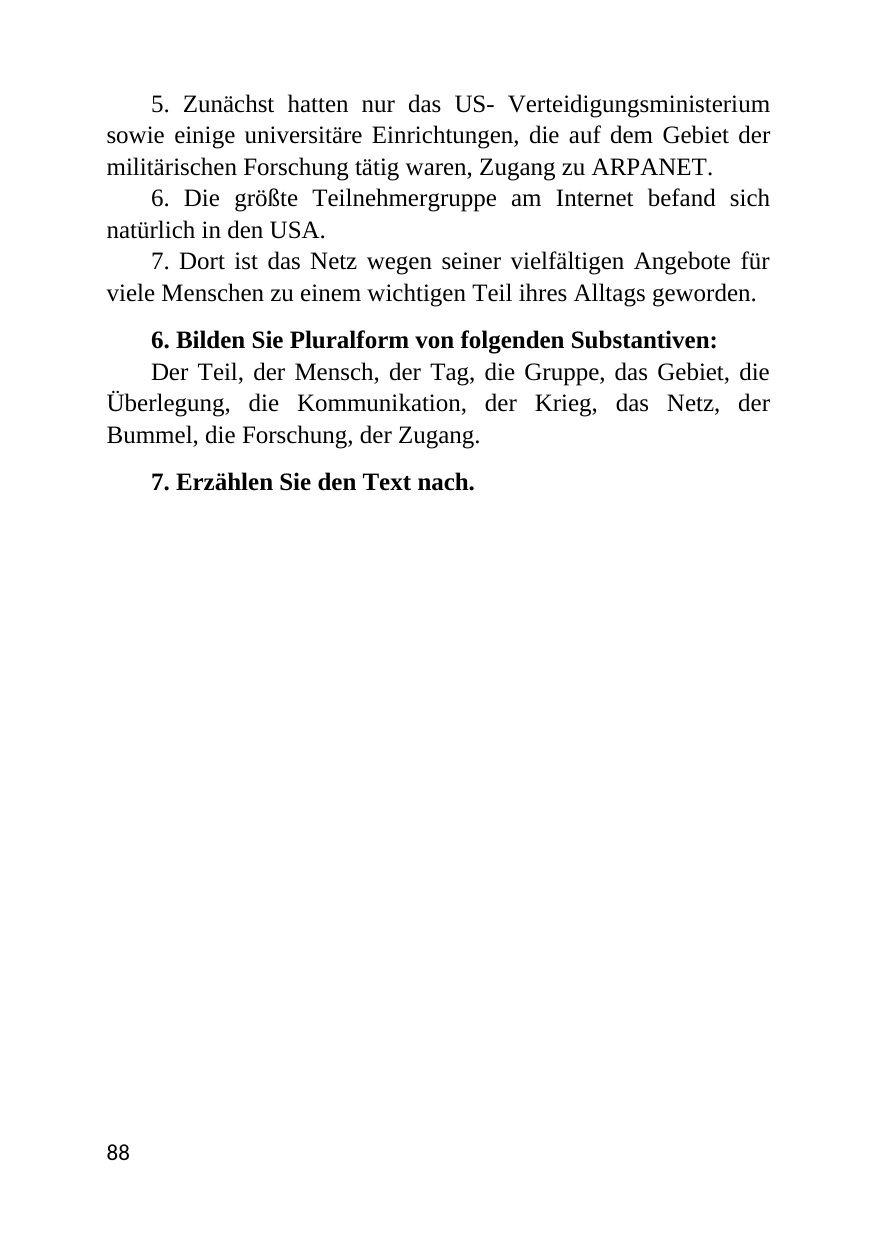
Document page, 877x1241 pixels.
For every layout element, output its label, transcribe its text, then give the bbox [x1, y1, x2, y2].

text 7. Dort ist das Netz wegen seiner vielfältigen Angebote für viele Menschen zu einem wichtigen Teil ihres Alltags geworden. [106, 246, 771, 307]
text 7. Erzählen Sie den Text nach. [106, 467, 771, 496]
text 6. Die größte Teilnehmergruppe am Internet befand sich natürlich in den USA. [106, 183, 771, 244]
text 5. Zunächst hatten nur das US- Verteidigungsministerium sowie einige universitäre Einrichtungen, die auf dem Gebiet der militärischen Forschung tätig waren, Zugang zu ARPANET. [106, 89, 771, 181]
text 6. Bilden Sie Pluralform von folgenden Substantiven: [106, 325, 771, 354]
text Der Teil, der Mensch, der Tag, die Gruppe, das Gebiet, die Überlegung, die Kommunikation, der Krieg, das Netz, der Bummel, die Forschung, der Zugang. [106, 357, 771, 449]
